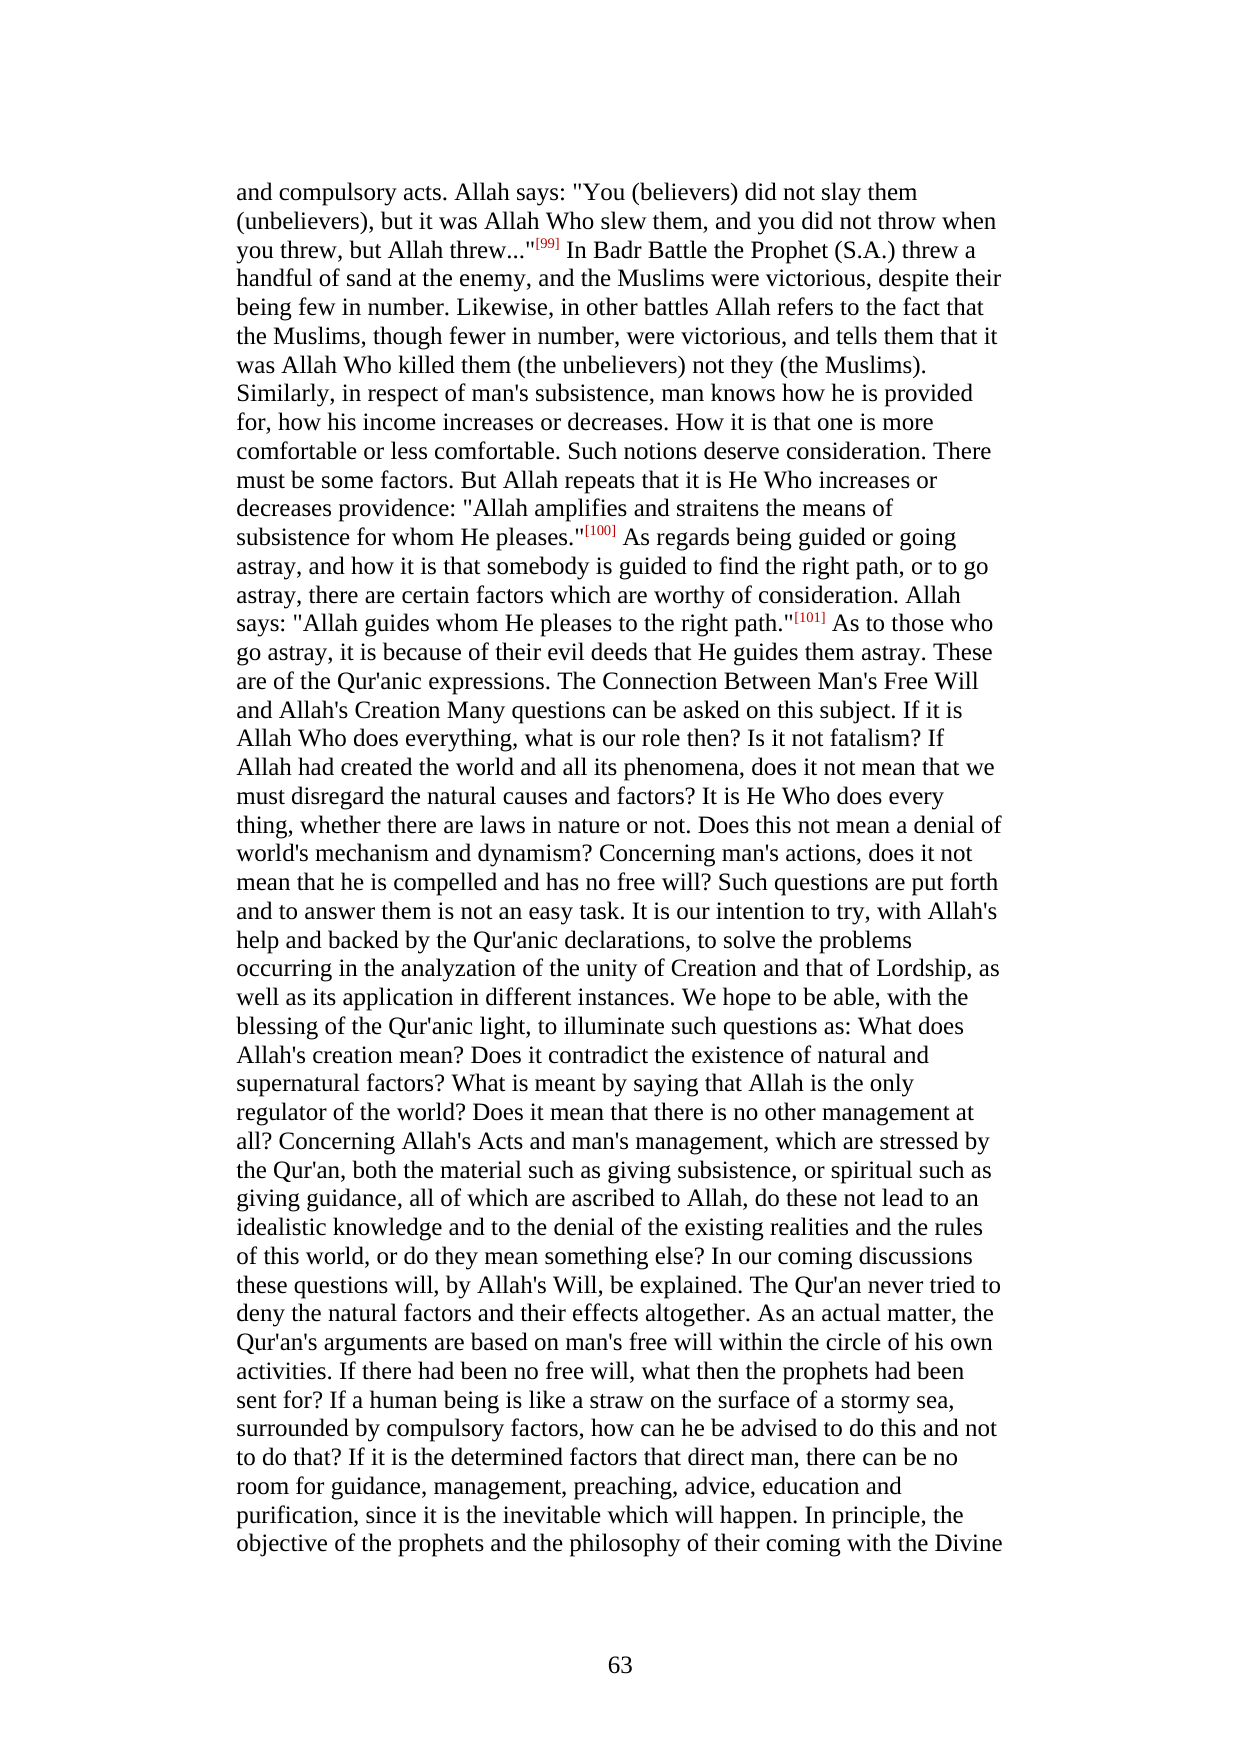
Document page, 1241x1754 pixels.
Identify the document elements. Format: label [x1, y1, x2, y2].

text [236, 177, 1004, 1557]
